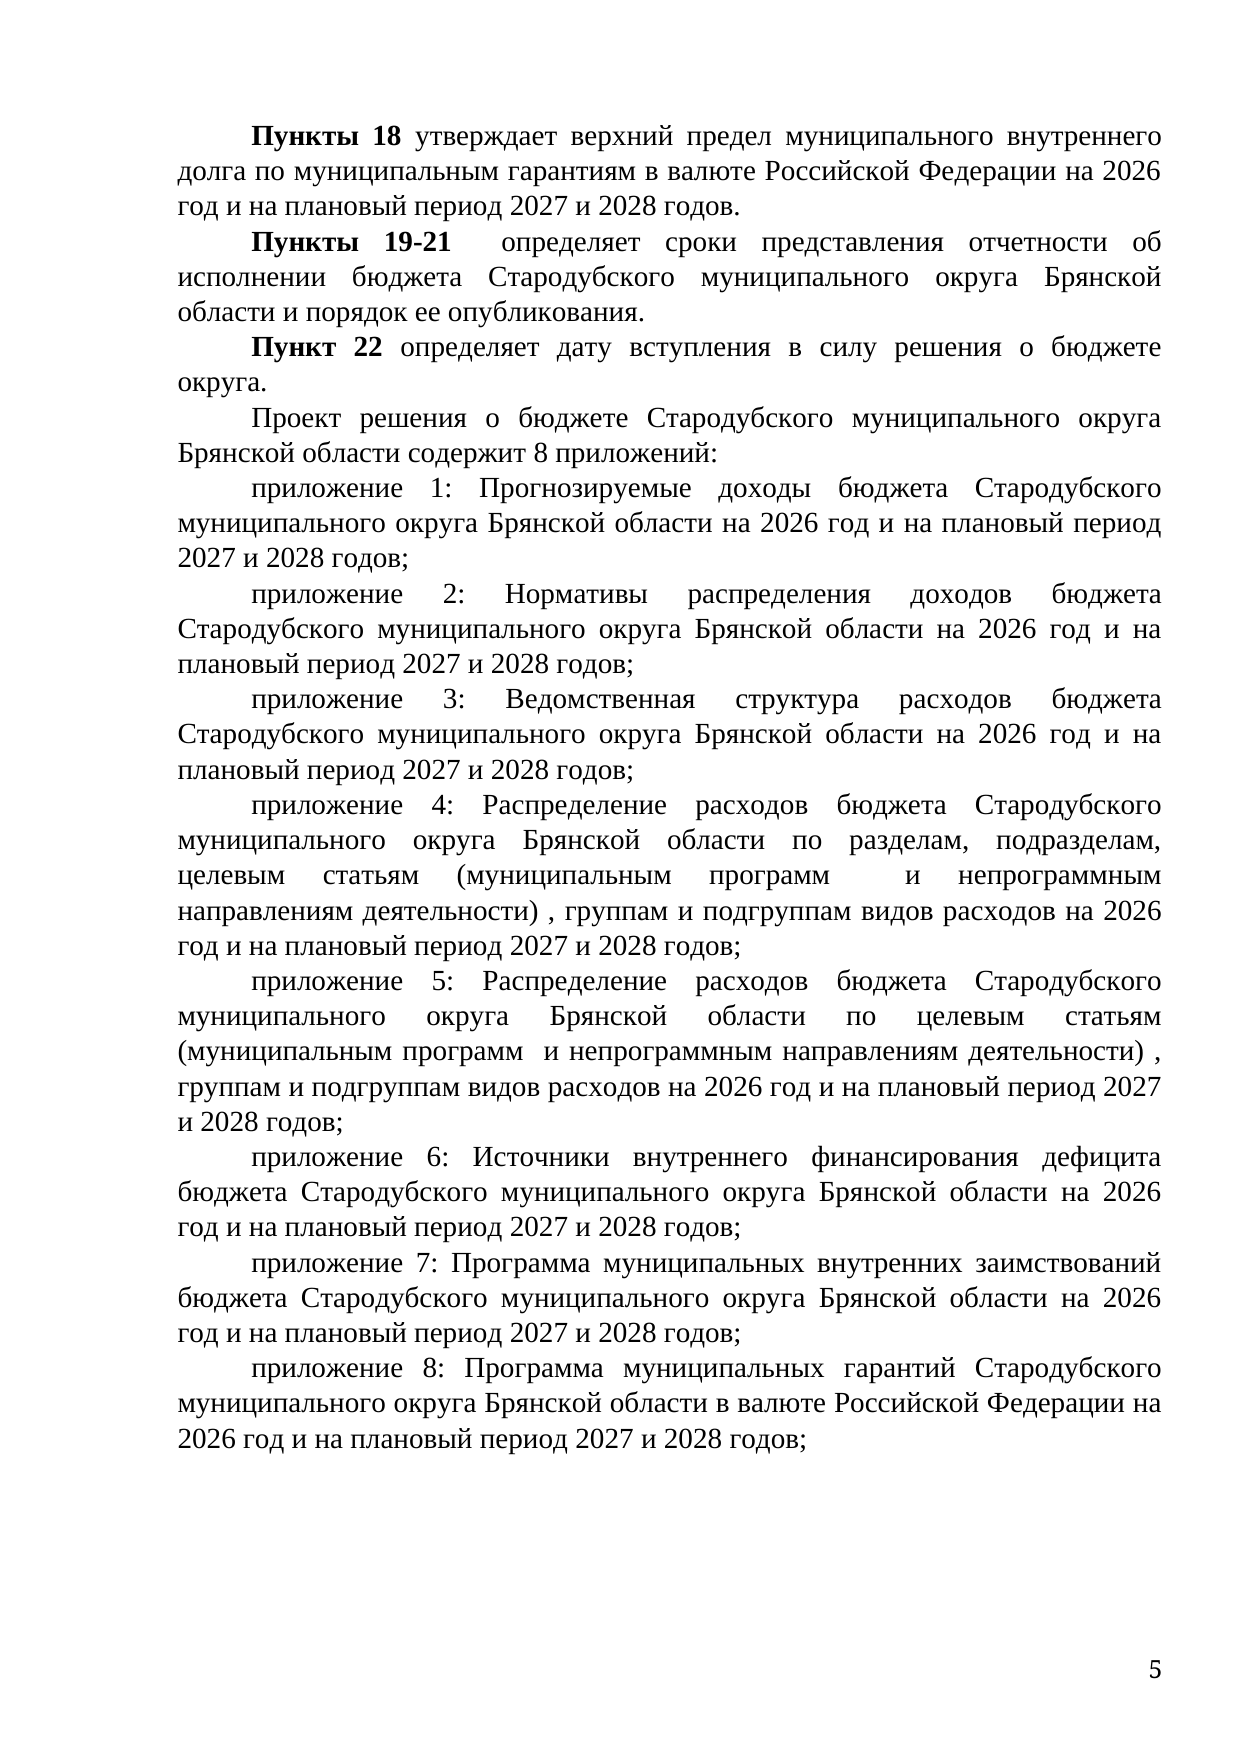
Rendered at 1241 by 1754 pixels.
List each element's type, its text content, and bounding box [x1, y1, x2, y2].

text приложение 4: Распределение расходов бюджета Стародубского муниципального округа Брянской области по разделам, подразделам, целевым статьям (муниципальным программ и непрограммным направлениям деятельности) , группам и подгруппам видов расходов на 2026 год и на плановый период 2027 и 2028 годов; [177, 787, 1162, 961]
text приложение 2: Нормативы распределения доходов бюджета Стародубского муниципального округа Брянской области на 2026 год и на плановый период 2027 и 2028 годов; [177, 576, 1162, 680]
text приложение 6: Источники внутреннего финансирования дефицита бюджета Стародубского муниципального округа Брянской области на 2026 год и на плановый период 2027 и 2028 годов; [177, 1139, 1162, 1243]
text приложение 1: Прогнозируемые доходы бюджета Стародубского муниципального округа Брянской области на 2026 год и на плановый период 2027 и 2028 годов; [177, 470, 1162, 574]
text приложение 8: Программа муниципальных гарантий Стародубского муниципального округа Брянской области в валюте Российской Федерации на 2026 год и на плановый период 2027 и 2028 годов; [177, 1350, 1162, 1454]
text приложение 5: Распределение расходов бюджета Стародубского муниципального округа Брянской области по целевым статьям (муниципальным программ и непрограммным направлениям деятельности) , группам и подгруппам видов расходов на 2026 год и на плановый период 2027 и 2028 годов; [177, 963, 1162, 1137]
text приложение 7: Программа муниципальных внутренних заимствований бюджета Стародубского муниципального округа Брянской области на 2026 год и на плановый период 2027 и 2028 годов; [177, 1245, 1162, 1349]
text приложение 3: Ведомственная структура расходов бюджета Стародубского муниципального округа Брянской области на 2026 год и на плановый период 2027 и 2028 годов; [177, 681, 1162, 785]
text Пункт 22 определяет дату вступления в силу решения о бюджете округа. [177, 329, 1162, 398]
text Проект решения о бюджете Стародубского муниципального округа Брянской области содержит 8 приложений: [177, 400, 1162, 468]
text Пункты 19-21 определяет сроки представления отчетности об исполнении бюджета Стародубского муниципального округа Брянской области и порядок ее опубликования. [177, 224, 1162, 328]
text Пункты 18 утверждает верхний предел муниципального внутреннего долга по муниципальным гарантиям в валюте Российской Федерации на 2026 год и на плановый период 2027 и 2028 годов. [177, 118, 1162, 222]
